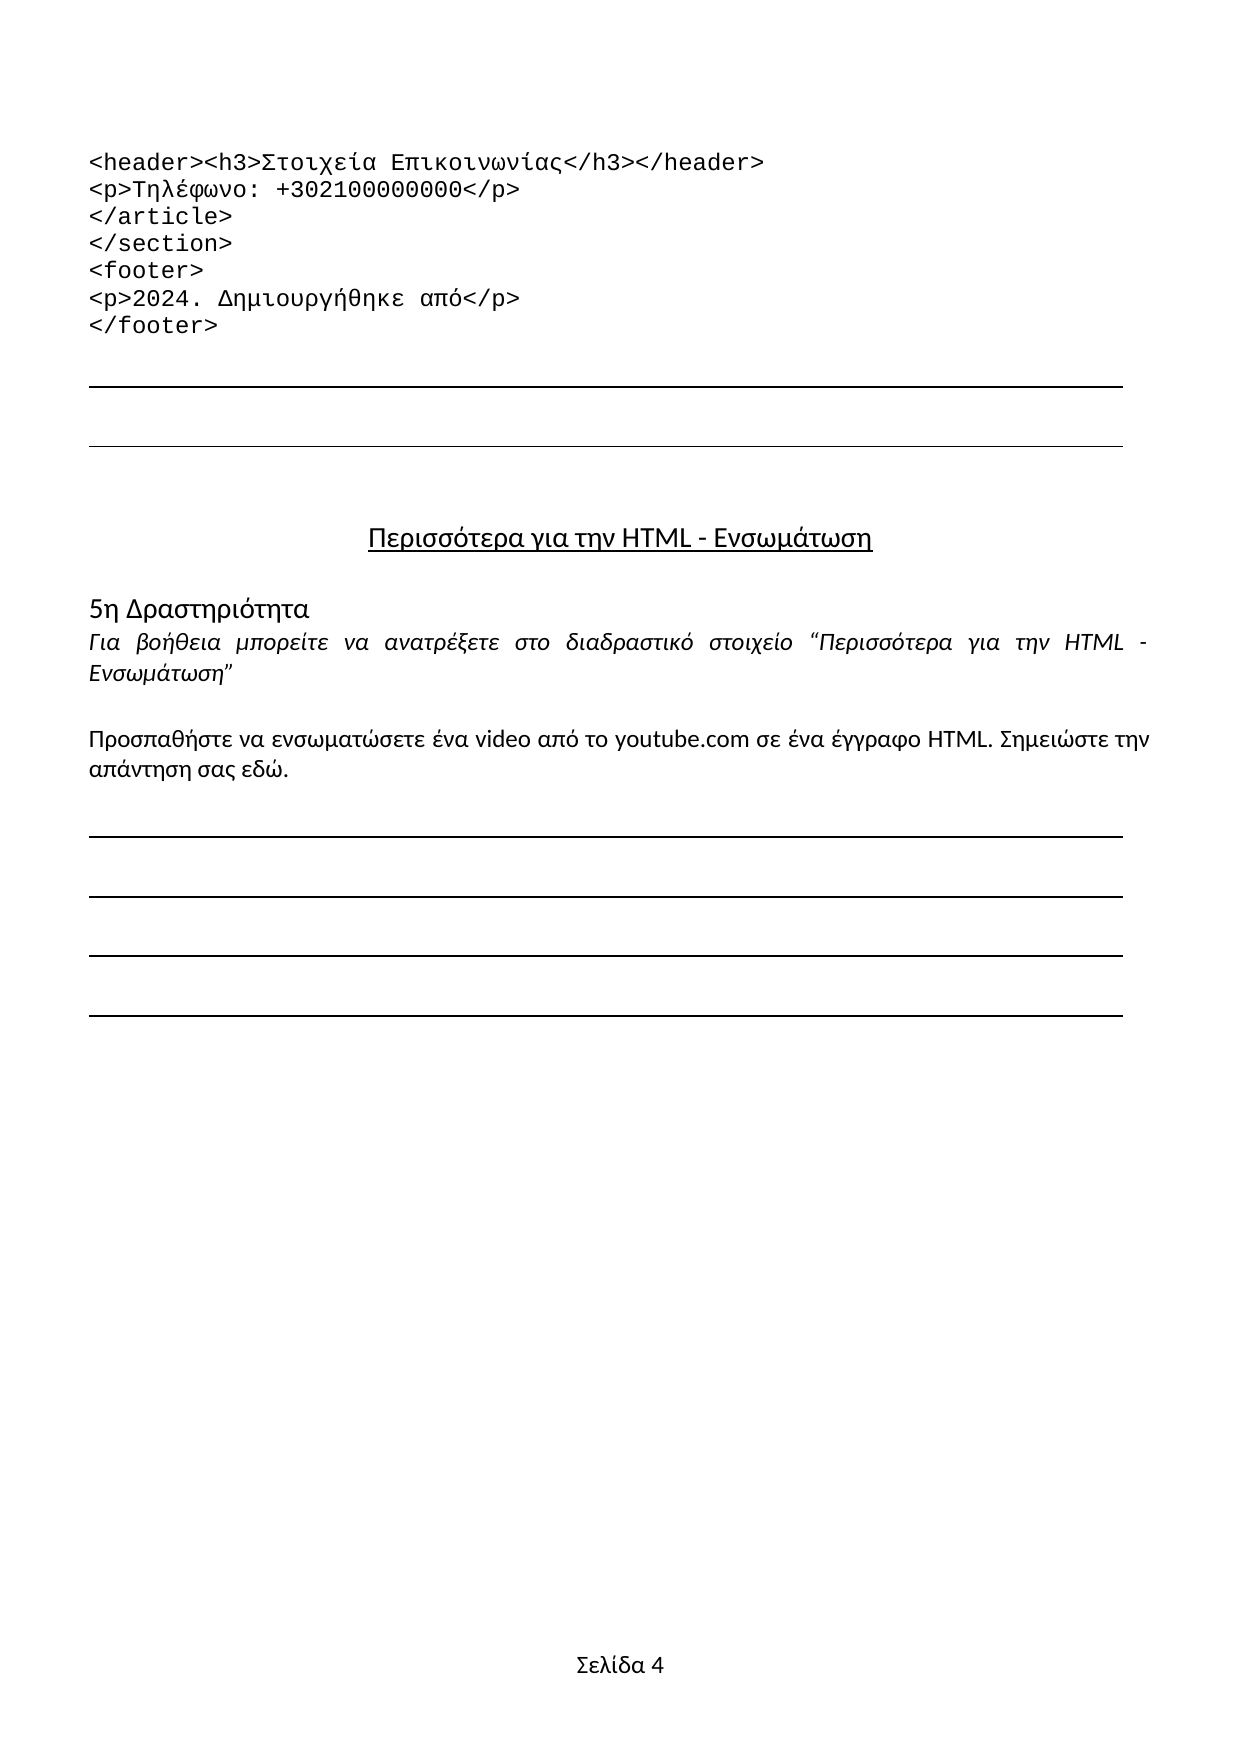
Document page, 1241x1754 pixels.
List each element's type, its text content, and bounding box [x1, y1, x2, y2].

text </article> [89, 204, 1152, 232]
text </footer> [89, 313, 1152, 340]
list Δραστηριότητα [89, 591, 1152, 626]
text <footer> [89, 259, 1152, 286]
text Για βοήθεια μπορείτε να ανατρέξετε στο διαδραστικό στοιχείο “Περισσότερα για την HTML - Ενσωμάτωση” [89, 626, 1152, 687]
text </section> [89, 232, 1152, 259]
text <p>Τηλέφωνο: +302100000000</p> [89, 177, 1152, 204]
text <header><h3>Στοιχεία Επικοινωνίας</h3></header> [89, 150, 1152, 177]
text Περισσότερα για την HTML - Ενσωμάτωση [89, 519, 1152, 555]
text Προσπαθήστε να ενσωματώσετε ένα video από το youtube.com σε ένα έγγραφο HTML. Σημειώστε την απάντηση σας εδώ. [89, 723, 1152, 784]
text <p>2024. Δημιουργήθηκε από</p> [89, 286, 1152, 313]
